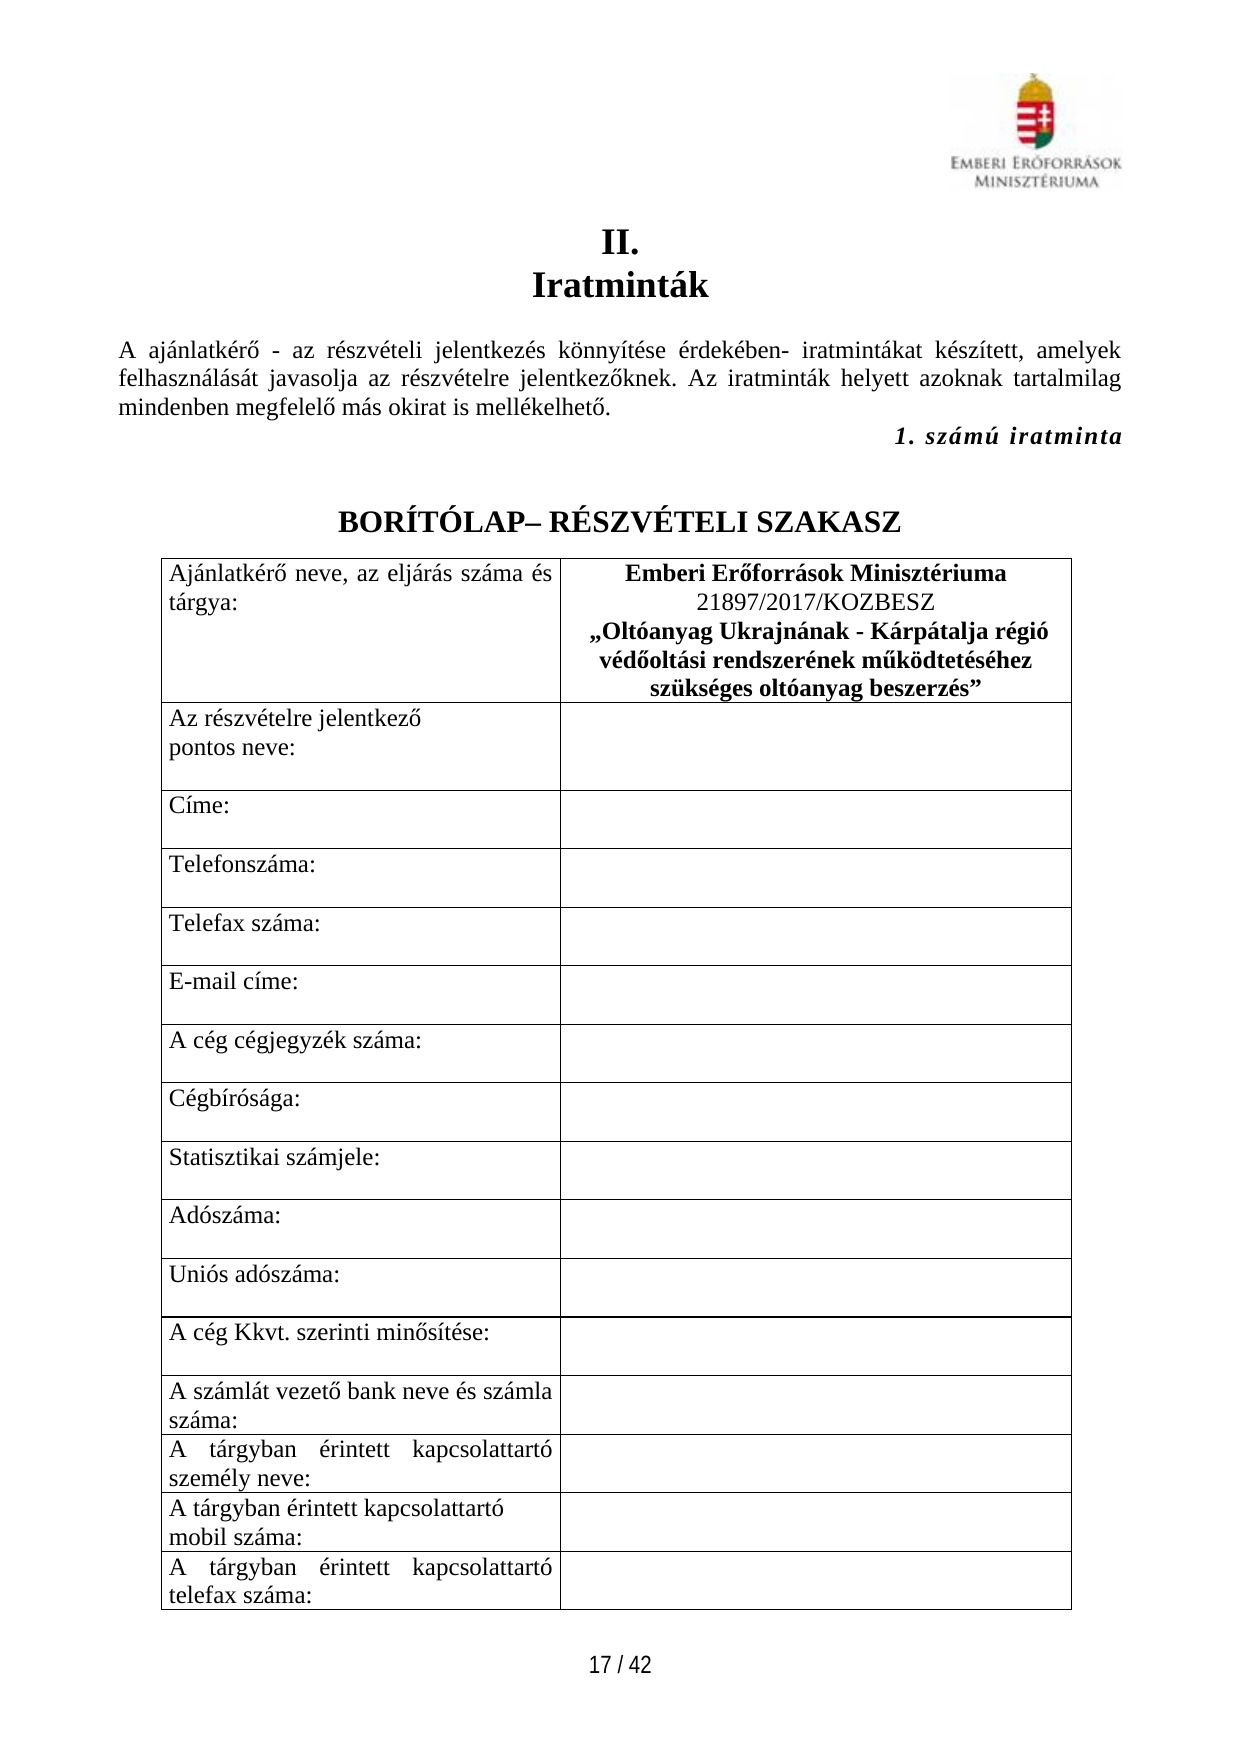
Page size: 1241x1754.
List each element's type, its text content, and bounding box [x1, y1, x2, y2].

table_cell A cég cégjegyzék száma: [162, 1025, 560, 1082]
table_cell Uniós adószáma: [162, 1259, 560, 1316]
table_cell Statisztikai számjele: [162, 1142, 560, 1199]
table_cell A tárgyban érintett kapcsolattartó mobil száma: [162, 1493, 560, 1551]
table_cell A tárgyban érintett kapcsolattartó telefax száma: [162, 1552, 560, 1609]
table_cell Telefax száma: [162, 908, 560, 965]
table_cell Címe: [162, 791, 560, 848]
table_cell [561, 1493, 1071, 1551]
table_cell [561, 1200, 1071, 1258]
table_cell [561, 791, 1071, 848]
text BORÍTÓLAP– RÉSZVÉTELI SZAKASZ [118, 503, 1122, 539]
text II. [118, 220, 1122, 263]
picture [950, 73, 1123, 191]
table_cell [561, 849, 1071, 907]
text Iratminták [118, 263, 1122, 306]
table_cell [561, 1552, 1071, 1609]
table_cell [561, 1376, 1071, 1433]
table_cell Cégbírósága: [162, 1083, 560, 1141]
text A ajánlatkérő - az részvételi jelentkezés könnyítése érdekében- iratmintákat készített, amelyek felhasználását javasolja az részvételre jelentkezőknek. Az iratminták helyett azoknak tartalmilag mindenben megfelelő más okirat is mellékelhető. [118, 335, 1122, 421]
table_cell [561, 966, 1071, 1024]
table_cell A tárgyban érintett kapcsolattartó személy neve: [162, 1435, 560, 1492]
table_cell [561, 1142, 1071, 1199]
text 1. számú iratminta [174, 421, 1122, 450]
table_header Ajánlatkérő neve, az eljárás száma és tárgya: [162, 559, 560, 702]
table_cell A számlát vezető bank neve és számla száma: [162, 1376, 560, 1433]
table_cell [561, 1435, 1071, 1492]
table_cell [561, 1025, 1071, 1082]
table_cell Adószáma: [162, 1200, 560, 1258]
table_cell [561, 1083, 1071, 1141]
table_cell Az részvételre jelentkező pontos neve: [162, 703, 560, 789]
table_cell [561, 1318, 1071, 1375]
table_header Emberi Erőforrások Minisztériuma 21897/2017/KOZBESZ „Oltóanyag Ukrajnának - Kárpátalja régió védőoltási rendszerének működtetéséhez szükséges oltóanyag beszerzés” [561, 559, 1071, 702]
table_cell A cég Kkvt. szerinti minősítése: [162, 1318, 560, 1375]
table_cell [561, 703, 1071, 789]
table_cell Telefonszáma: [162, 849, 560, 907]
table_cell [561, 908, 1071, 965]
table_cell E-mail címe: [162, 966, 560, 1024]
table_cell [561, 1259, 1071, 1316]
